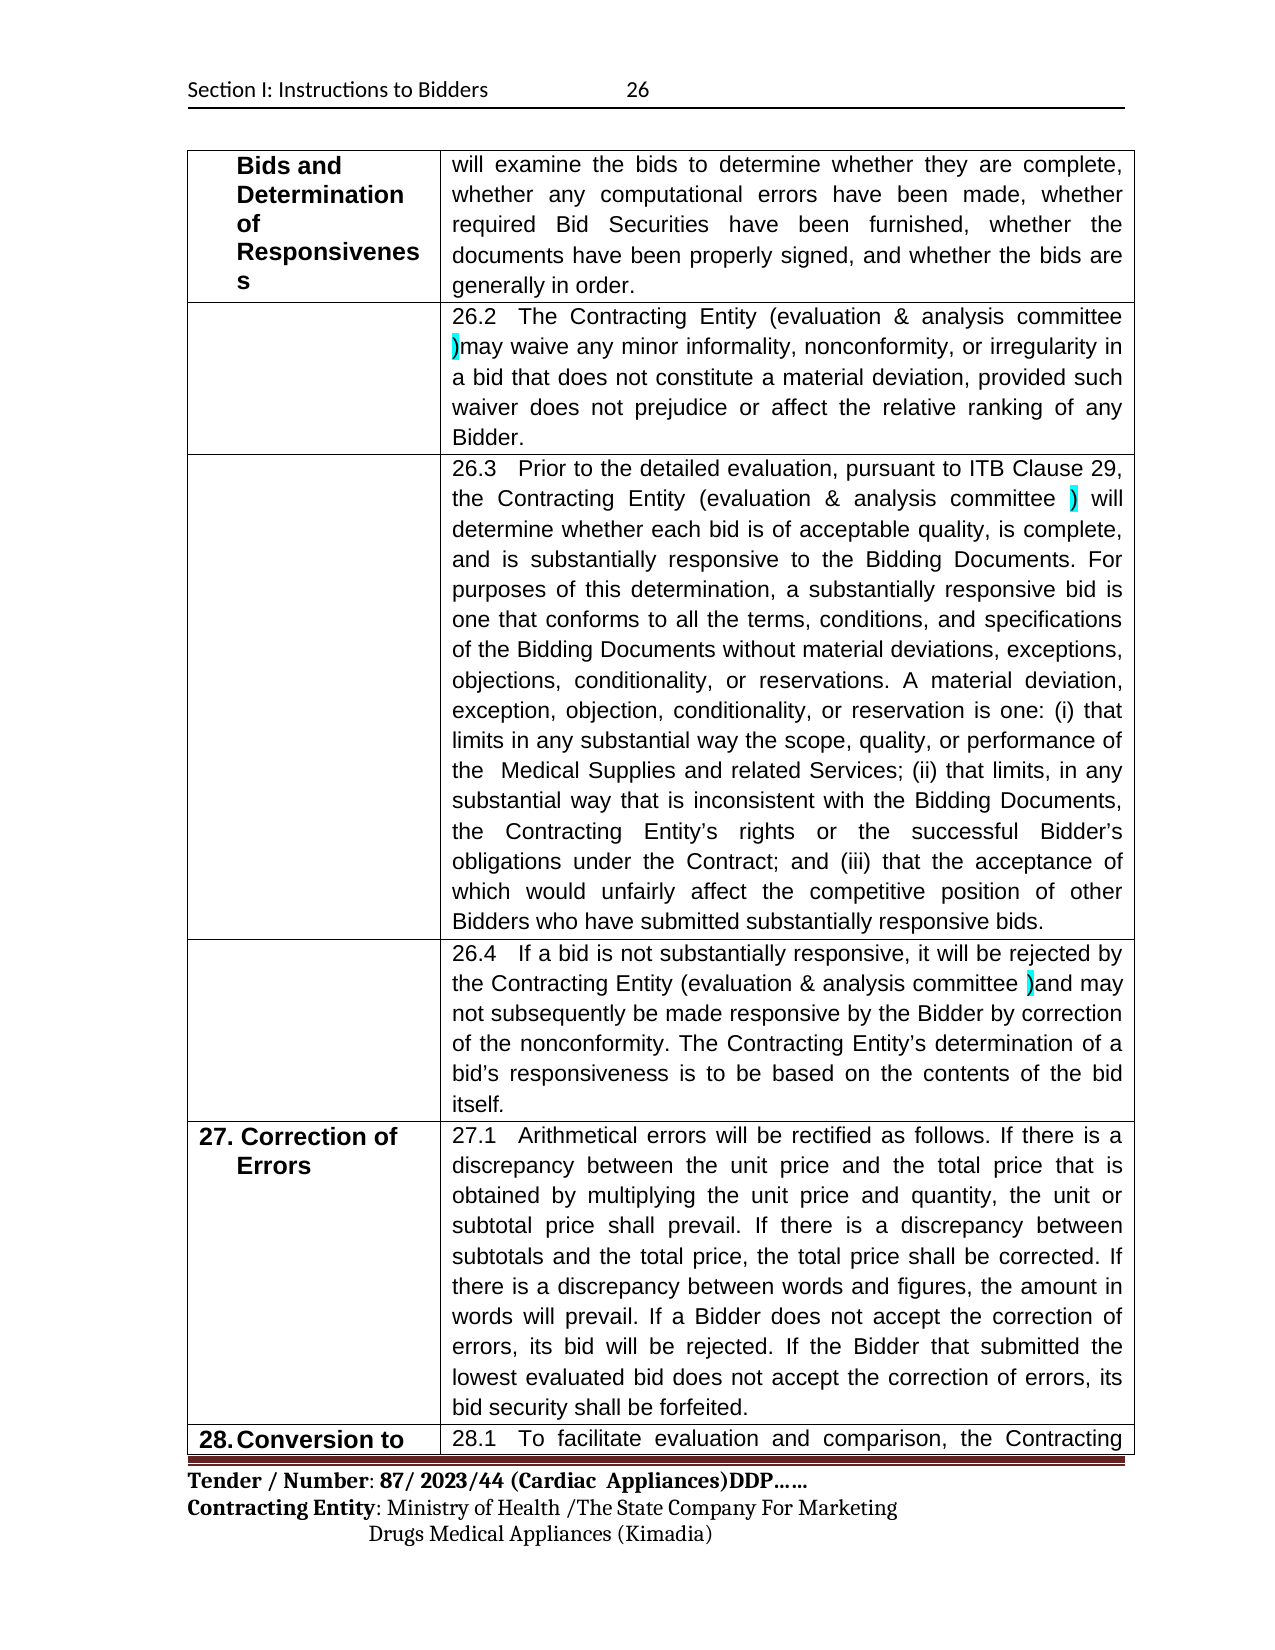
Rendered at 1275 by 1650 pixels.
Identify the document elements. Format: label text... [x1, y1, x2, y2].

table_cell 26.3 Prior to the detailed evaluation, pursuant to ITB Clause 29, the Contracting Entity (evaluation & analysis committee ) will determine whether each bid is of acceptable quality, is complete, and is substantially responsive to the Bidding Documents. For purposes of this determination, a substantially responsive bid is one that conforms to all the terms, conditions, and specifications of the Bidding Documents without material deviations, exceptions, objections, conditionality, or reservations. A material deviation, exception, objection, conditionality, or reservation is one: (i) that limits in any substantial way the scope, quality, or performance of the Medical Supplies and related Services; (ii) that limits, in any substantial way that is inconsistent with the Bidding Documents, the Contracting Entity’s rights or the successful Bidder’s obligations under the Contract; and (iii) that the acceptance of which would unfairly affect the competitive position of other Bidders who have submitted substantially responsive bids. [441, 455, 1134, 938]
table_cell [188, 303, 440, 454]
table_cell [441, 1425, 1134, 1454]
table_cell [188, 455, 440, 938]
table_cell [441, 151, 1134, 302]
table_cell 27. Correction of Errors [188, 1122, 440, 1424]
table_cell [188, 1425, 440, 1454]
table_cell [188, 151, 440, 302]
table_cell 27.1 Arithmetical errors will be rectified as follows. If there is a discrepancy between the unit price and the total price that is obtained by multiplying the unit price and quantity, the unit or subtotal price shall prevail. If there is a discrepancy between subtotals and the total price, the total price shall be corrected. If there is a discrepancy between words and figures, the amount in words will prevail. If a Bidder does not accept the correction of errors, its bid will be rejected. If the Bidder that submitted the lowest evaluated bid does not accept the correction of errors, its bid security shall be forfeited. [441, 1122, 1134, 1424]
table_cell [188, 940, 440, 1121]
table_cell 26.4 If a bid is not substantially responsive, it will be rejected by the Contracting Entity (evaluation & analysis committee )and may not subsequently be made responsive by the Bidder by correction of the nonconformity. The Contracting Entity’s determination of a bid’s responsiveness is to be based on the contents of the bid itself. [441, 940, 1134, 1121]
table_cell 26.2 The Contracting Entity (evaluation & analysis committee )may waive any minor informality, nonconformity, or irregularity in a bid that does not constitute a material deviation, provided such waiver does not prejudice or affect the relative ranking of any Bidder. [441, 303, 1134, 454]
